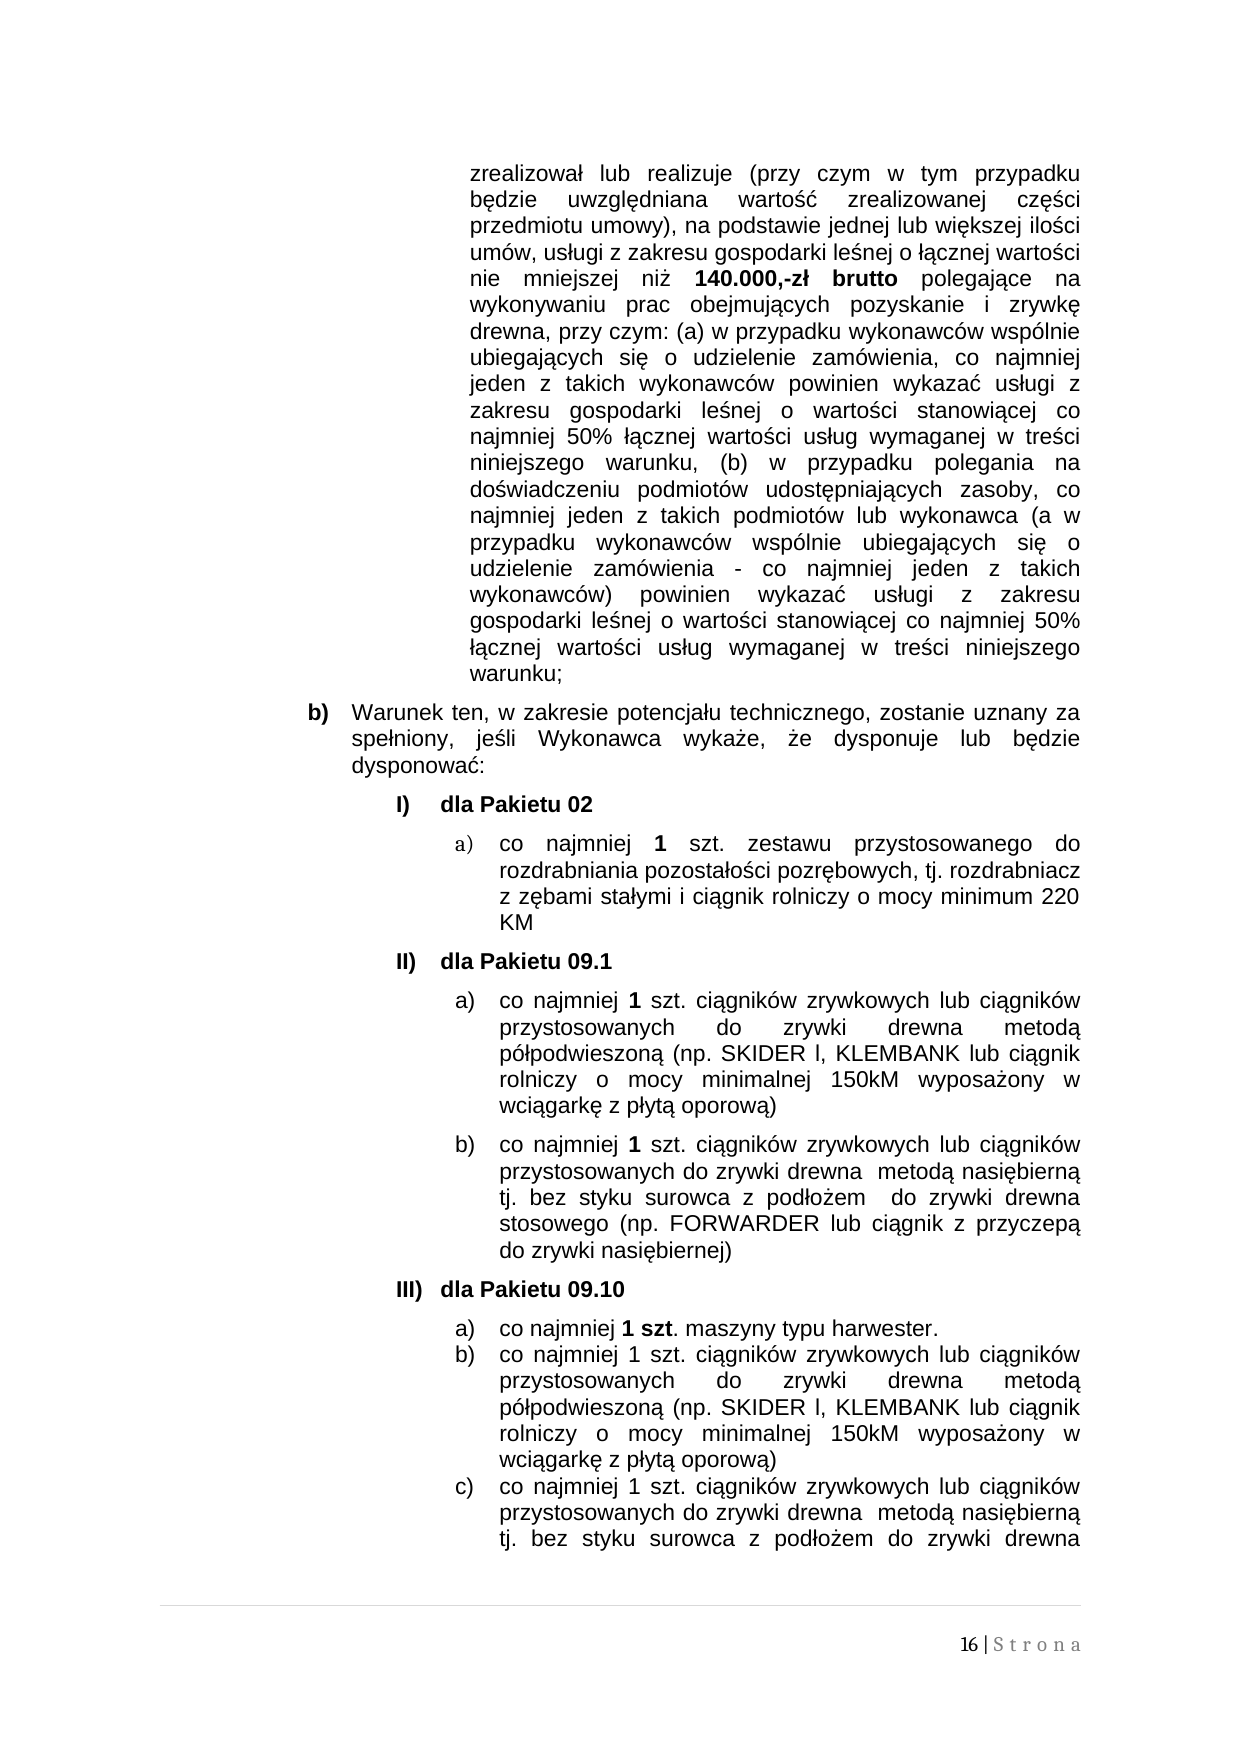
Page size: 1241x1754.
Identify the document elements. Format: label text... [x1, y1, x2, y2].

list co najmniej 1 szt. maszyny typu harwester. [455, 1314, 1081, 1341]
list co najmniej 1 szt. ciągników zrywkowych lub ciągników przystosowanych do zrywki drewna metodą półpodwieszoną (np. SKIDER l, KLEMBANK lub ciągnik rolniczy o mocy minimalnej 150kM wyposażony w wciągarkę z płytą oporową) [455, 1341, 1081, 1473]
text III) dla Pakietu 09.10 [396, 1276, 1081, 1302]
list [455, 1473, 1081, 1552]
text II) dla Pakietu 09.1 [396, 948, 1081, 974]
text zrealizował lub realizuje (przy czym w tym przypadku będzie uwzględniana wartość zrealizowanej części przedmiotu umowy), na podstawie jednej lub większej ilości umów, usługi z zakresu gospodarki leśnej o łącznej wartości nie mniejszej niż 140.000,-zł brutto polegające na wykonywaniu prac obejmujących pozyskanie i zrywkę drewna, przy czym: (a) w przypadku wykonawców wspólnie ubiegających się o udzielenie zamówienia, co najmniej jeden z takich wykonawców powinien wykazać usługi z zakresu gospodarki leśnej o wartości stanowiącej co najmniej 50% łącznej wartości usług wymaganej w treści niniejszego warunku, (b) w przypadku polegania na doświadczeniu podmiotów udostępniających zasoby, co najmniej jeden z takich podmiotów lub wykonawca (a w przypadku wykonawców wspólnie ubiegających się o udzielenie zamówienia - co najmniej jeden z takich wykonawców) powinien wykazać usługi z zakresu gospodarki leśnej o wartości stanowiącej co najmniej 50% łącznej wartości usług wymaganej w treści niniejszego warunku; [469, 159, 1081, 687]
text b) Warunek ten, w zakresie potencjału technicznego, zostanie uznany za spełniony, jeśli Wykonawca wykaże, że dysponuje lub będzie dysponować: [307, 699, 1081, 778]
text I) dla Pakietu 02 [396, 791, 1081, 817]
text a) co najmniej 1 szt. ciągników zrywkowych lub ciągników przystosowanych do zrywki drewna metodą półpodwieszoną (np. SKIDER l, KLEMBANK lub ciągnik rolniczy o mocy minimalnej 150kM wyposażony w wciągarkę z płytą oporową) [455, 987, 1081, 1119]
list co najmniej 1 szt. zestawu przystosowanego do rozdrabniania pozostałości pozrębowych, tj. rozdrabniacz z zębami stałymi i ciągnik rolniczy o mocy minimum 220 KM [455, 829, 1081, 936]
